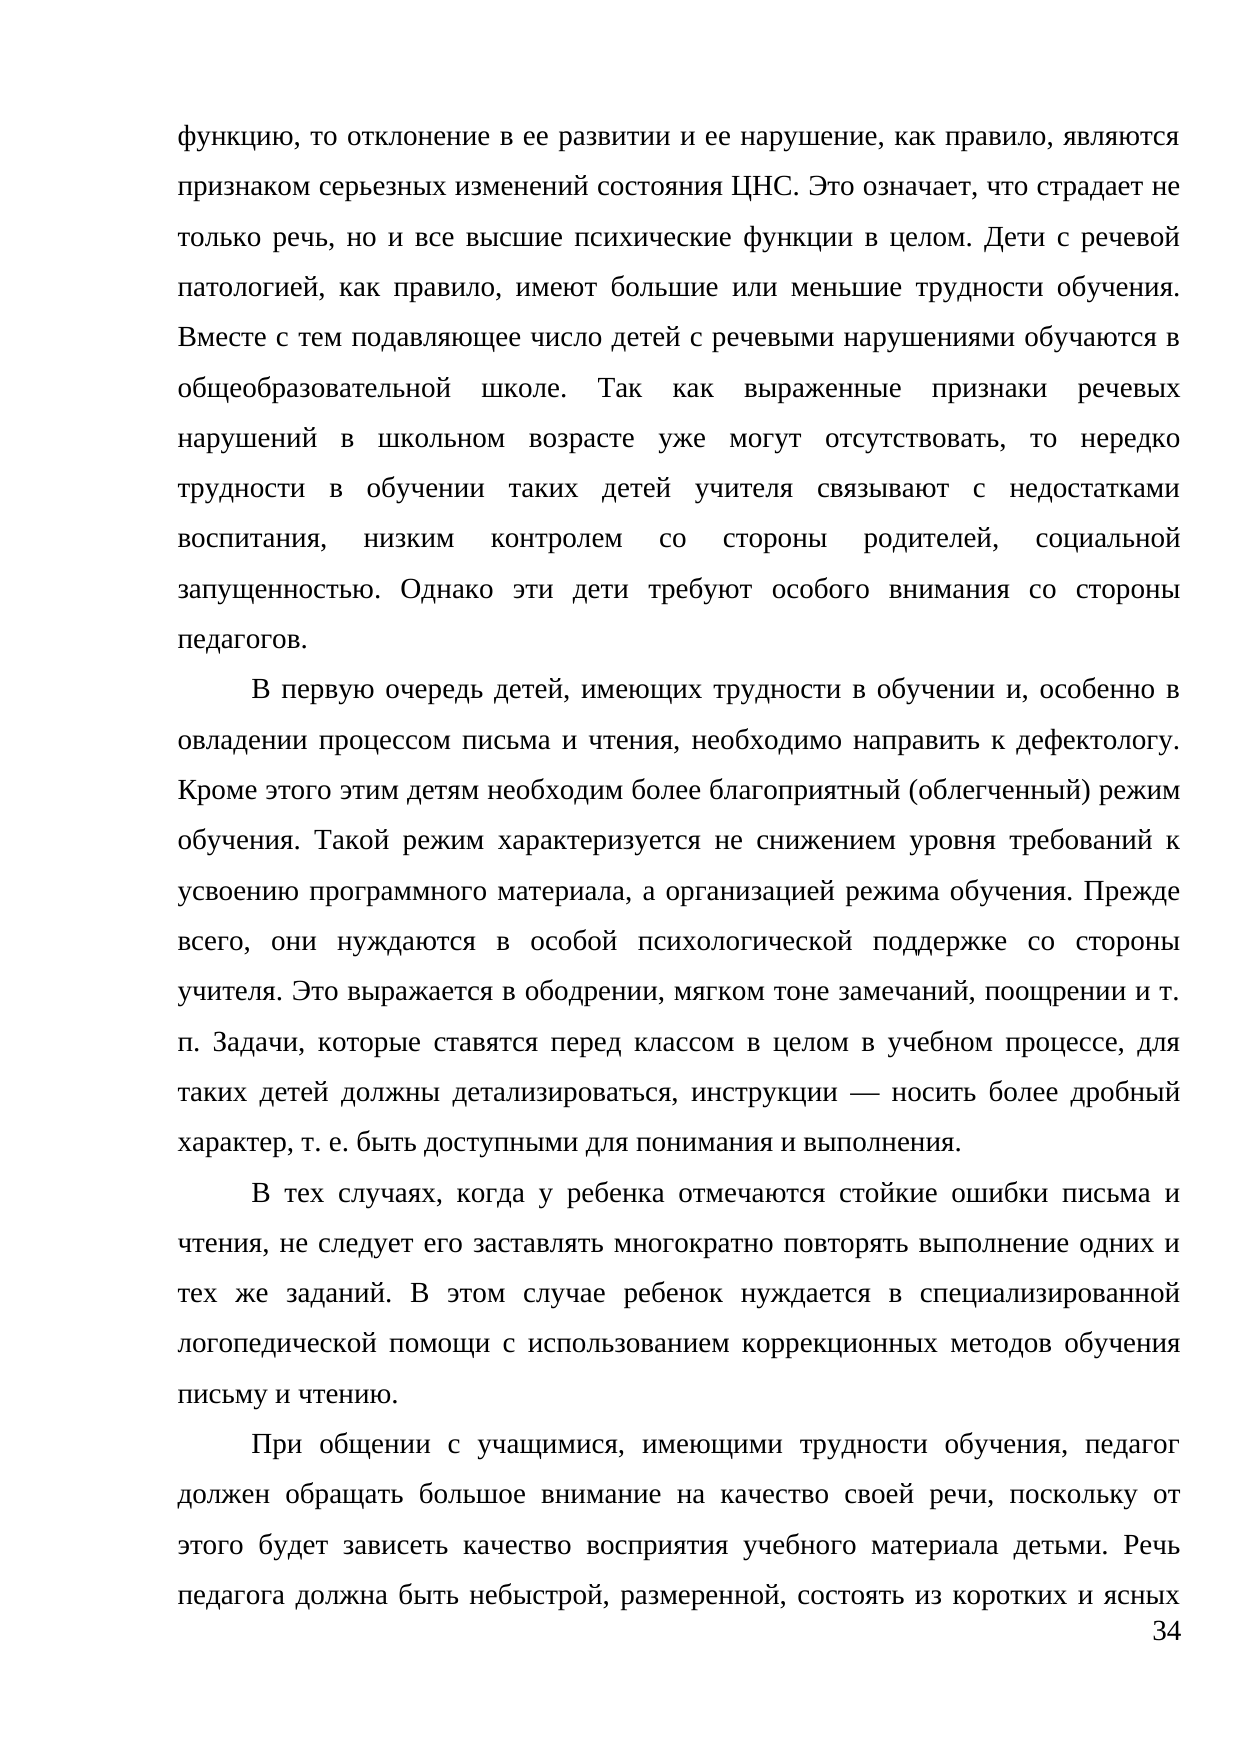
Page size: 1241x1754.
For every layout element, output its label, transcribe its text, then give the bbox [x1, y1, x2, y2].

text В первую очередь детей, имеющих трудности в обучении и, особенно в овладении процессом письма и чтения, необходимо направить к дефектологу. Кроме этого этим детям необходим более благоприятный (облегченный) режим обучения. Такой режим характеризуется не снижением уровня требований к усвоению программного материала, а организацией режима обучения. Прежде всего, они нуждаются в особой психологической поддержке со стороны учителя. Это выражается в ободрении, мягком тоне замечаний, поощрении и т. п. Задачи, которые ставятся перед классом в целом в учебном процессе, для таких детей должны детализироваться, инструкции — носить более дробный характер, т. е. быть доступными для понимания и выполнения. [177, 672, 1181, 1158]
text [177, 118, 1181, 655]
text В тех случаях, когда у ребенка отмечаются стойкие ошибки письма и чтения, не следует его заставлять многократно повторять выполнение одних и тех же заданий. В этом случае ребенок нуждается в специализированной логопедической помощи с использованием коррекционных методов обучения письму и чтению. [177, 1175, 1181, 1409]
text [177, 1426, 1181, 1611]
